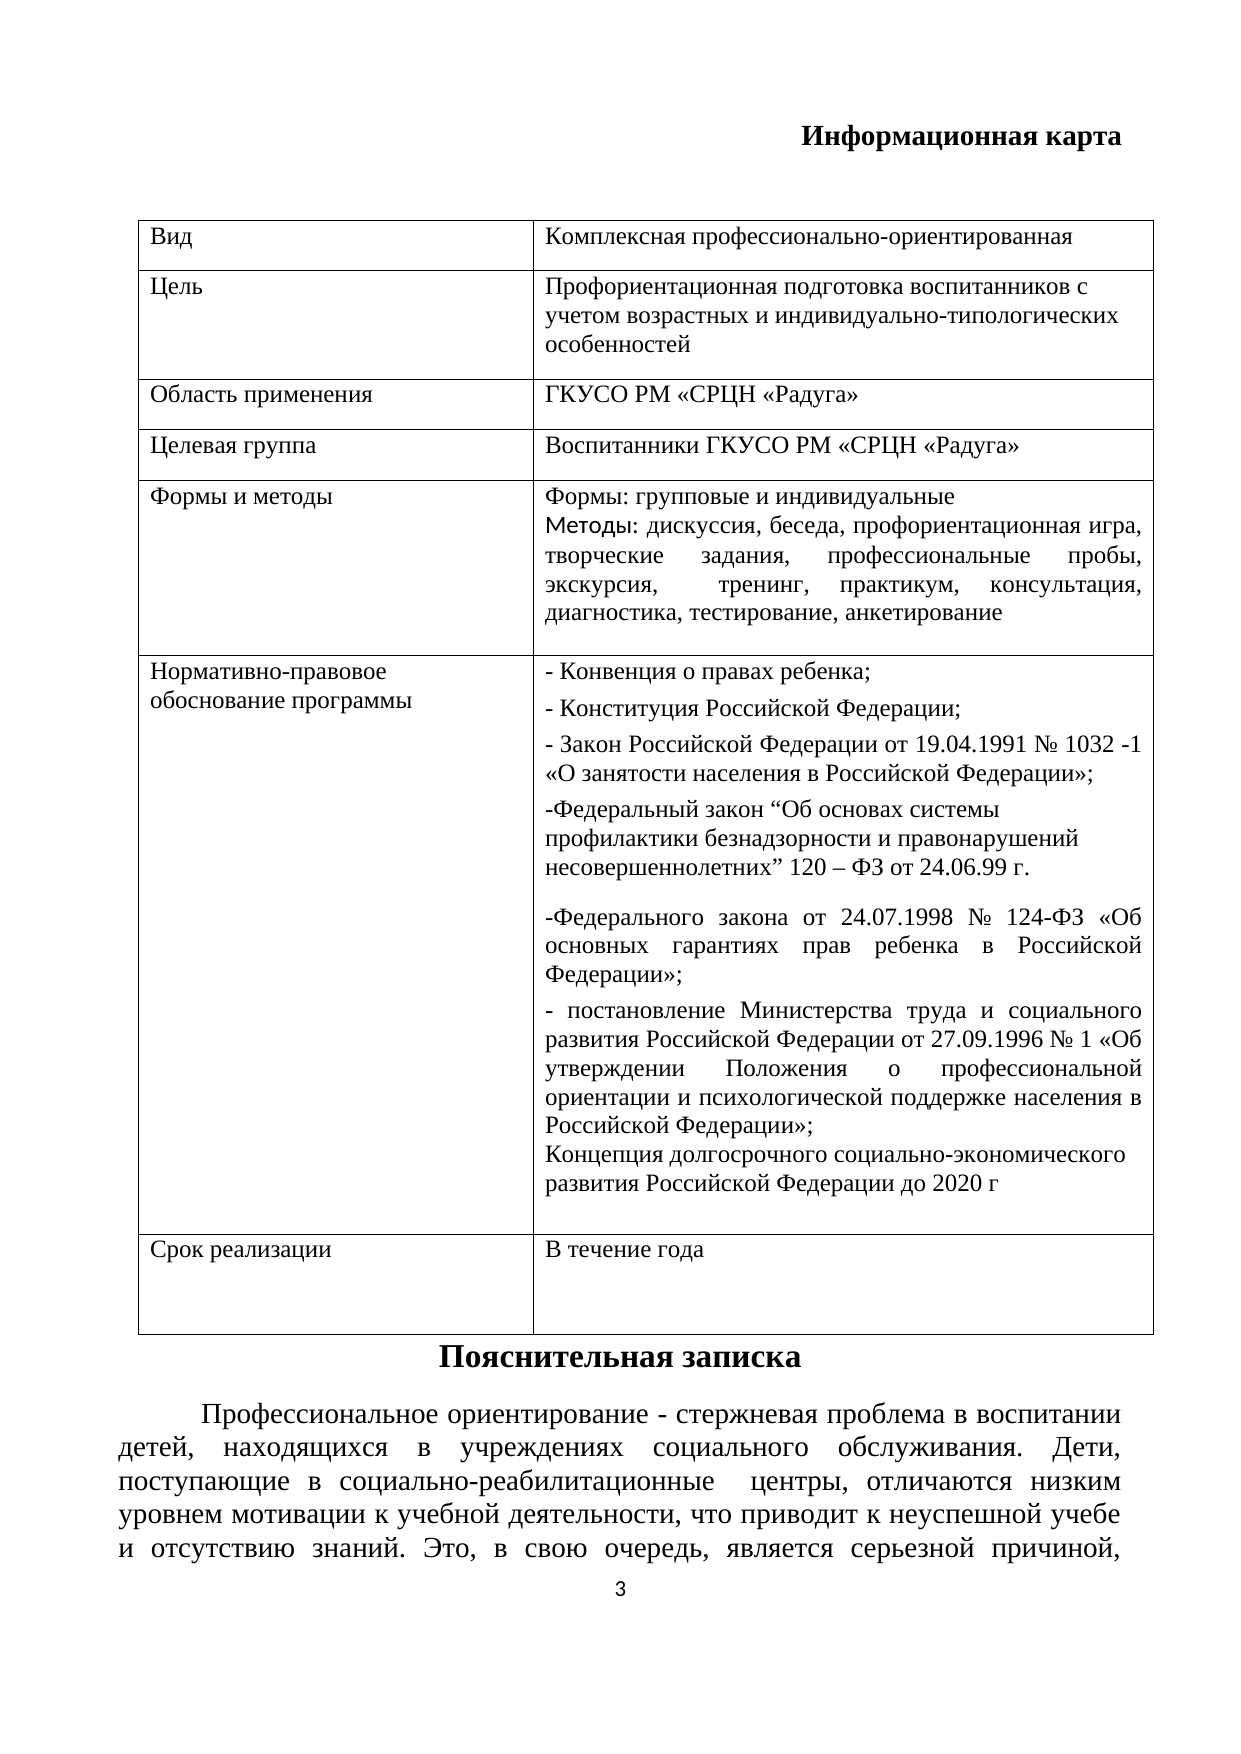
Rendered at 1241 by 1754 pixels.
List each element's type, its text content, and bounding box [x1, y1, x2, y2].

table_cell Формы и методы [139, 481, 533, 655]
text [118, 1396, 1122, 1563]
table_cell Формы: групповые и индивидуальные Методы: дискуссия, беседа, профориентационная игра, творческие задания, профессиональные пробы, экскурсия, тренинг, практикум, консультация, диагностика, тестирование, анкетирование [534, 481, 1153, 655]
table_header Комплексная профессионально-ориентированная [534, 221, 1153, 270]
table_cell Целевая группа [139, 430, 533, 480]
text Пояснительная записка [118, 390, 1122, 1375]
table_cell Профориентационная подготовка воспитанников с учетом возрастных и индивидуально-типологических особенностей [534, 271, 1153, 378]
table_cell - Конвенция о правах ребенка; - Конституция Российской Федерации; - Закон Российской Федерации от 19.04.1991 № 1032 -1 «О занятости населения в Российской Федерации»; -Федеральный закон “Об основах системы профилактики безнадзорности и правонарушений несовершеннолетних” 120 – ФЗ от 24.06.99 г. -Федерального закона от 24.07.1998 № 124-ФЗ «Об основных гарантиях прав ребенка в Российской Федерации»; - постановление Министерства труда и социального развития Российской Федерации от 27.09.1996 № 1 «Об утверждении Положения о профессиональной ориентации и психологической поддержке населения в Российской Федерации»; Концепция долгосрочного социально-экономического развития Российской Федерации до [534, 656, 1153, 1233]
table_header Вид [139, 221, 533, 270]
table_cell В течение года [534, 1235, 1153, 1334]
table_cell Воспитанники ГКУСО РМ «СРЦН «Радуга» [534, 430, 1153, 480]
table_cell Цель [139, 271, 533, 378]
table_cell Область применения [139, 380, 533, 429]
table_cell Нормативно-правовое обоснование программы [139, 656, 533, 1233]
text Кравчук Наталья Васильевна Информационная карта [118, 118, 1122, 152]
table_cell ГКУСО РМ «СРЦН «Радуга» [534, 380, 1153, 429]
table_cell Срок реализации [139, 1235, 533, 1334]
